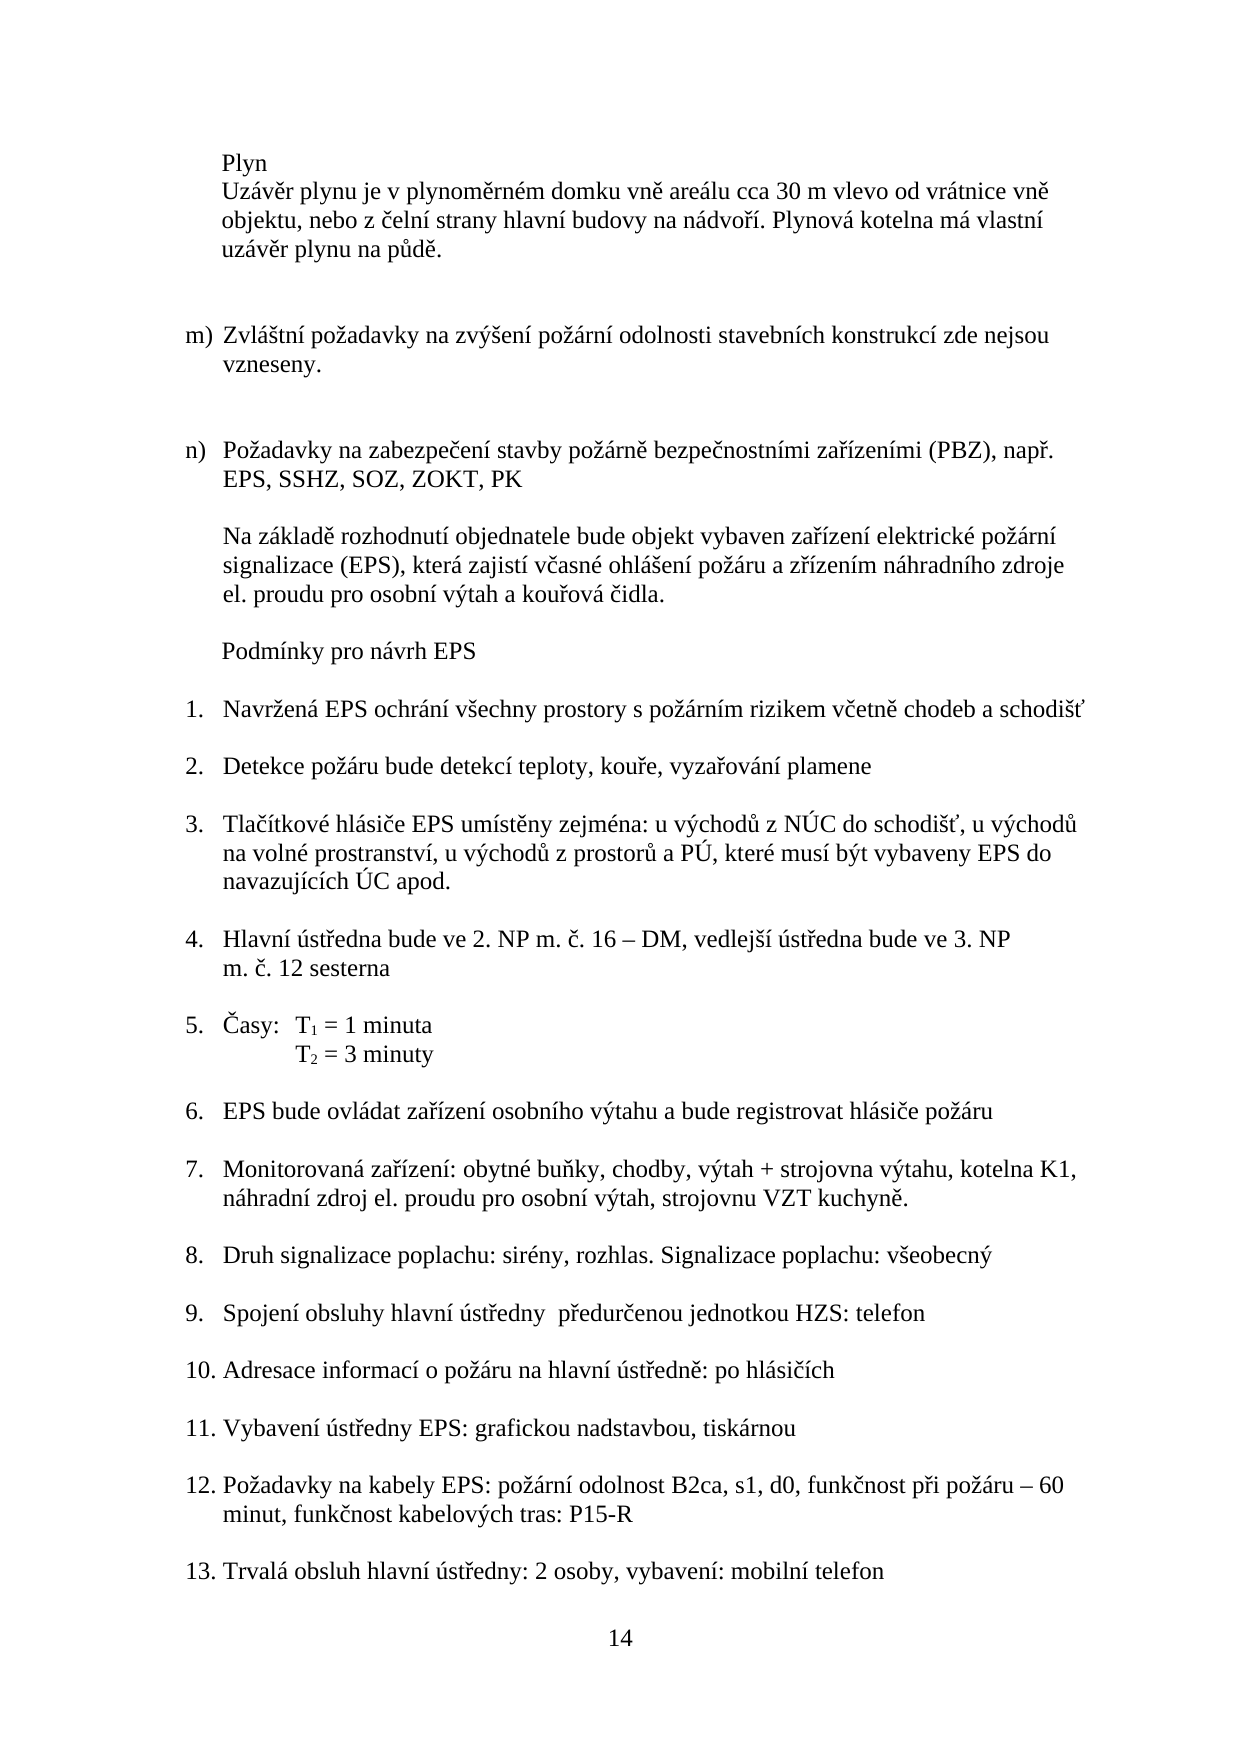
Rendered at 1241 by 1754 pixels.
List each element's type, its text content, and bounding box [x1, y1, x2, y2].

list Trvalá obsluh hlavní ústředny: 2 osoby, vybavení: mobilní telefon [185, 1556, 1093, 1585]
list Požadavky na zabezpečení stavby požárně bezpečnostními zařízeními (PBZ), např. EPS, SSHZ, SOZ, ZOKT, PK [185, 435, 1093, 493]
list Hlavní ústředna bude ve 2. NP m. č. 16 – DM, vedlejší ústředna bude ve 3. NP [185, 924, 1093, 953]
list Zvláštní požadavky na zvýšení požární odolnosti stavebních konstrukcí zde nejsou vzneseny. [185, 320, 1093, 378]
text Plyn [221, 148, 1093, 176]
list Tlačítkové hlásiče EPS umístěny zejména: u východů z NÚC do schodišť, u východů na volné prostranství, u východů z prostorů a PÚ, které musí být vybaveny EPS do navazujících ÚC apod. [185, 809, 1093, 895]
list Adresace informací o požáru na hlavní ústředně: po hlásičích [185, 1355, 1093, 1384]
list Druh signalizace poplachu: sirény, rozhlas. Signalizace poplachu: všeobecný [185, 1240, 1093, 1269]
list Spojení obsluhy hlavní ústředny předurčenou jednotkou HZS: telefon [185, 1298, 1093, 1326]
text Podmínky pro návrh EPS [221, 636, 1093, 665]
list Požadavky na kabely EPS: požární odolnost B2ca, s1, d0, funkčnost při požáru – 60 minut, funkčnost kabelových tras: P15-R [185, 1470, 1093, 1528]
list Monitorovaná zařízení: obytné buňky, chodby, výtah + strojovna výtahu, kotelna K1, náhradní zdroj el. proudu pro osobní výtah, strojovnu VZT kuchyně. [185, 1154, 1093, 1211]
text Uzávěr plynu je v plynoměrném domku vně areálu cca 30 m vlevo od vrátnice vně objektu, nebo z čelní strany hlavní budovy na nádvoří. Plynová kotelna má vlastní uzávěr plynu na půdě. [221, 176, 1093, 263]
text Na základě rozhodnutí objednatele bude objekt vybaven zařízení elektrické požární signalizace (EPS), která zajistí včasné ohlášení požáru a zřízením náhradního zdroje el. proudu pro osobní výtah a kouřová čidla. [223, 521, 1093, 608]
text T2 = 3 minuty [223, 1039, 1093, 1068]
list Navržená EPS ochrání všechny prostory s požárním rizikem včetně chodeb a schodišť [185, 694, 1093, 723]
list Časy: T1 = 1 minuta [185, 1010, 1093, 1039]
list EPS bude ovládat zařízení osobního výtahu a bude registrovat hlásiče požáru [185, 1096, 1093, 1125]
list Vybavení ústředny EPS: grafickou nadstavbou, tiskárnou [185, 1413, 1093, 1441]
list Detekce požáru bude detekcí teploty, kouře, vyzařování plamene [185, 751, 1093, 780]
text m. č. 12 sesterna [223, 953, 1093, 981]
